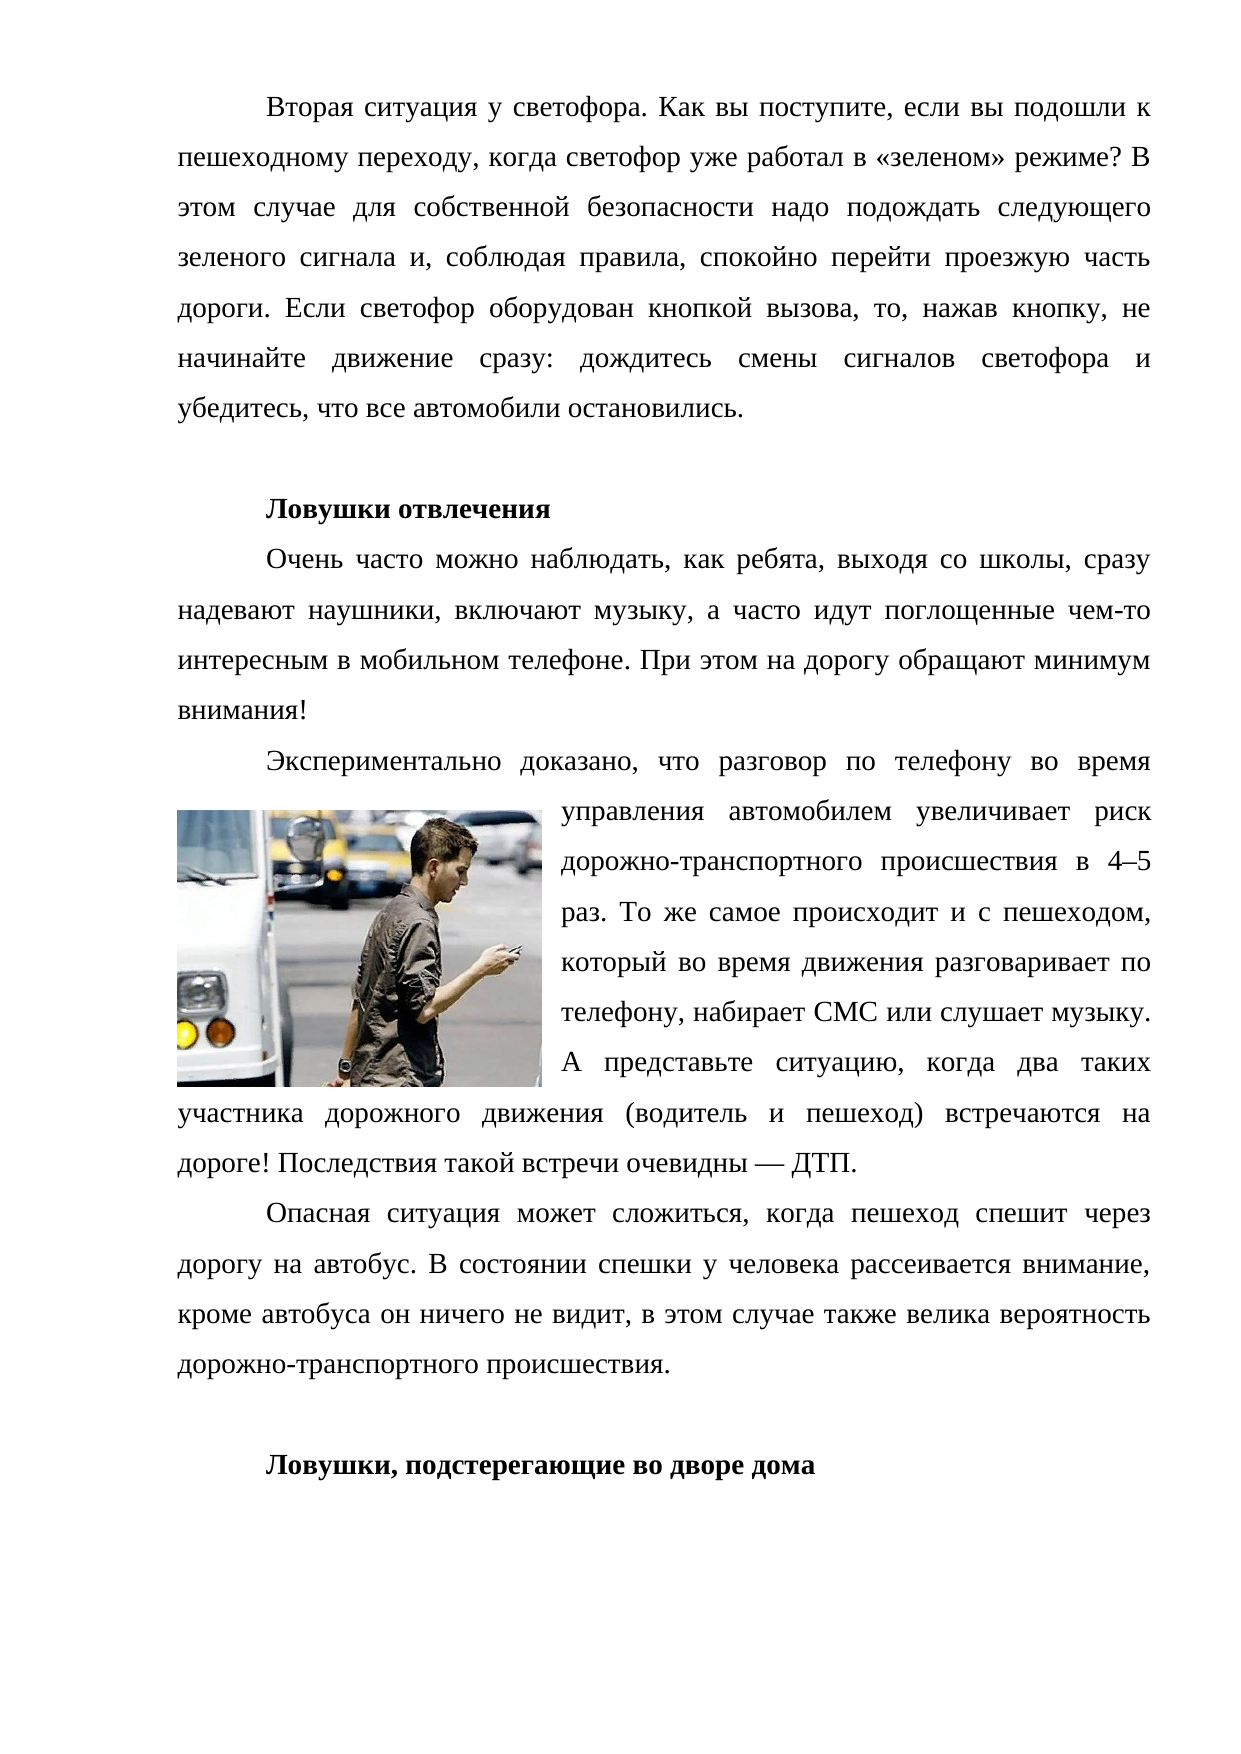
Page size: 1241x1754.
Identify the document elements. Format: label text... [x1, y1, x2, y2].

text Экспериментально доказано, что разговор по телефону во время управления автомобилем увеличивает риск дорожно-транспортного происшествия в 4–5 раз. То же самое происходит и с пешеходом, который во время движения разговаривает по телефону, набирает СМС или слушает музыку. А представьте ситуацию, когда два таких участника дорожного движения (водитель и пешеход) встречаются на дороге! Последствия такой встречи очевидны — ДТП. [177, 743, 1152, 1179]
text Очень часто можно наблюдать, как ребята, выходя со школы, сразу надевают наушники, включают музыку, а часто идут поглощенные чем-то интересным в мобильном телефоне. При этом на дорогу обращают минимум внимания! [177, 541, 1152, 726]
text Вторая ситуация у светофора. Как вы поступите, если вы подошли к пешеходному переходу, когда светофор уже работал в «зеленом» режиме? В этом случае для собственной безопасности надо подождать следующего зеленого сигнала и, соблюдая правила, спокойно перейти проезжую часть дороги. Если светофор оборудован кнопкой вызова, то, нажав кнопку, не начинайте движение сразу: дождитесь смены сигналов светофора и убедитесь, что все автомобили остановились. [177, 89, 1152, 424]
picture [176, 810, 542, 1086]
text Ловушки, подстерегающие во дворе дома [177, 1447, 1152, 1481]
text Опасная ситуация может сложиться, когда пешеход спешит через дорогу на автобус. В состоянии спешки у человека рассеивается внимание, кроме автобуса он ничего не видит, в этом случае также велика вероятность дорожно-транспортного происшествия. [177, 1196, 1152, 1380]
text Ловушки отвлечения [177, 491, 1152, 525]
